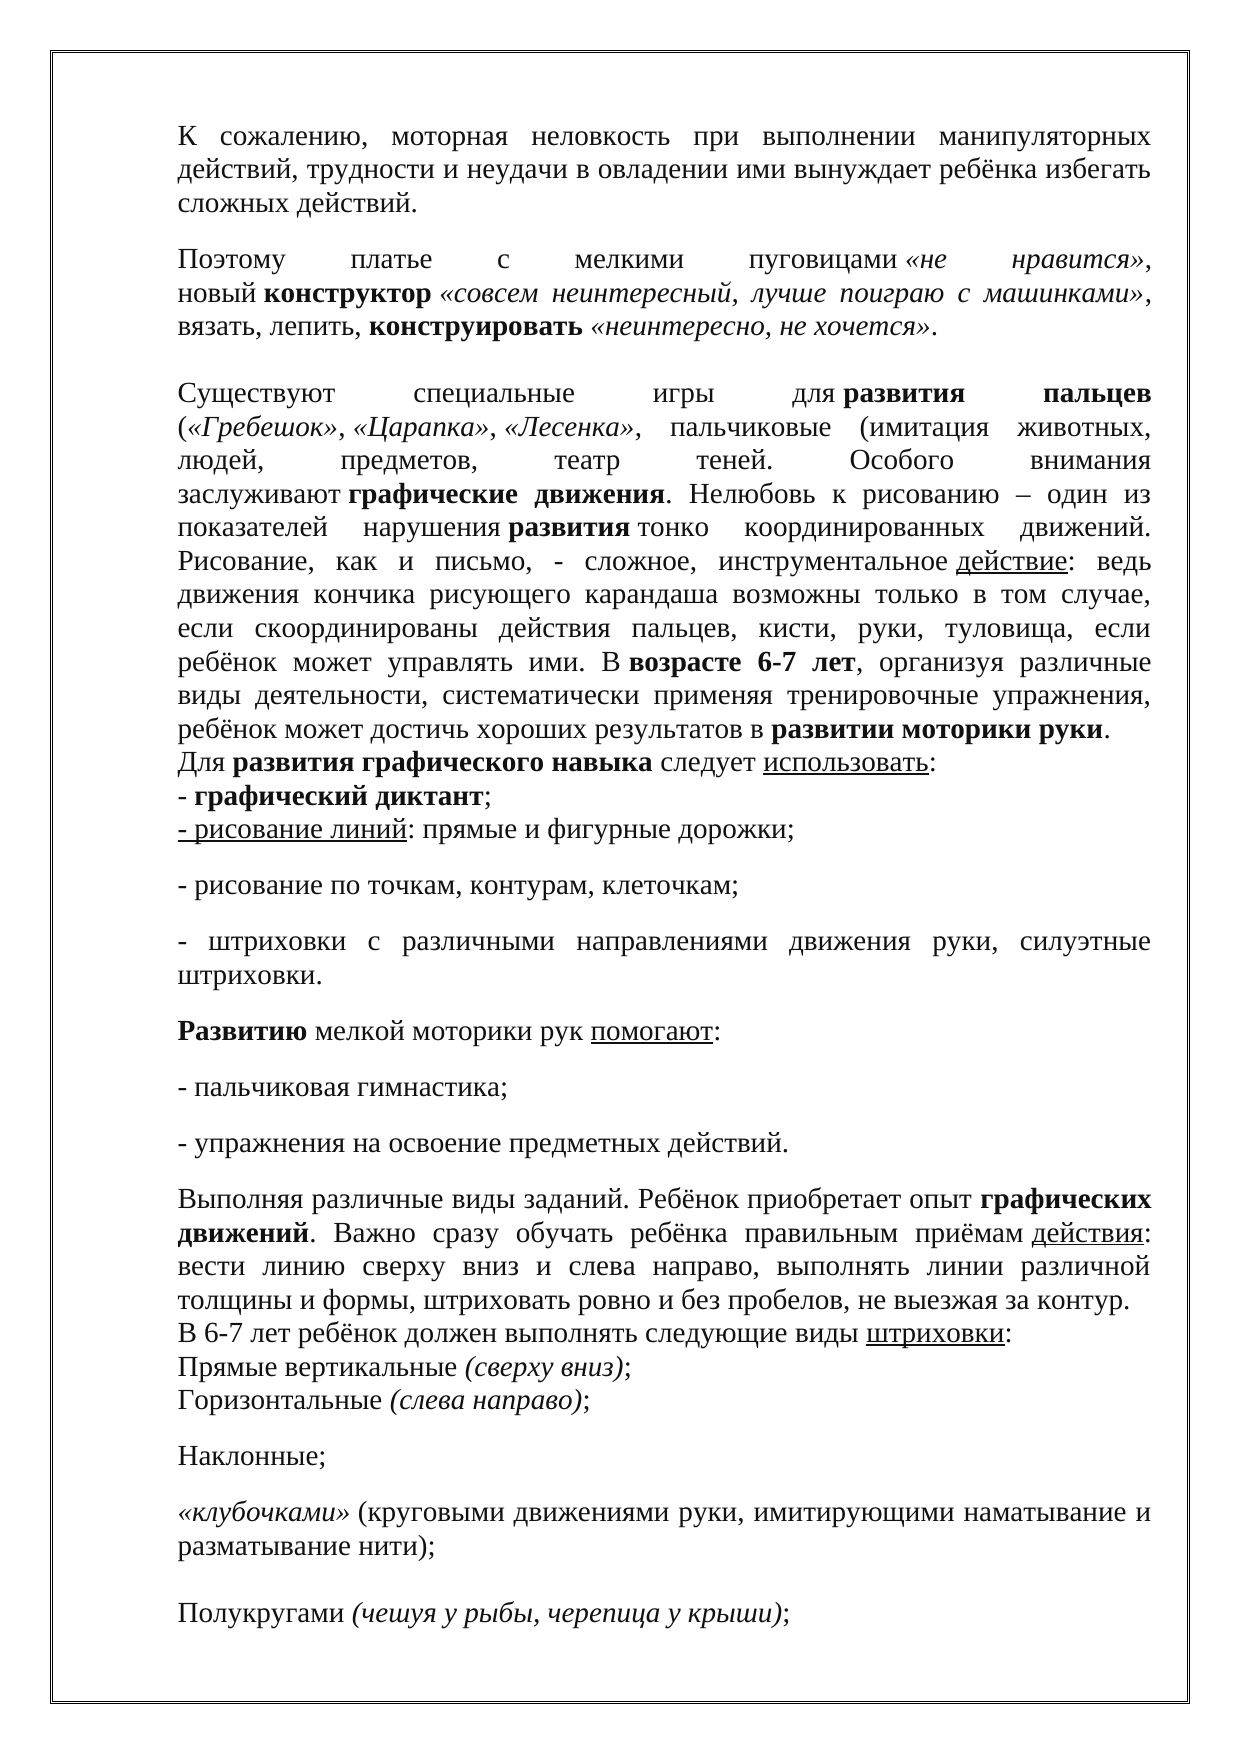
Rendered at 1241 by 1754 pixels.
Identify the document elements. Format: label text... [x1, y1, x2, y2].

text Развитию мелкой моторики рук помогают: [177, 1013, 1152, 1047]
text Наклонные; [177, 1438, 1152, 1472]
text Полукругами (чешуя у рыбы, черепица у крыши); [177, 1595, 1152, 1629]
text Поэтому платье с мелкими пуговицами «не нравится», новый конструктор «совсем неинтересный, лучше поиграю с машинками», вязать, лепить, конструировать «неинтересно, не хочется». [177, 241, 1152, 342]
text Горизонтальные (слева направо); [177, 1382, 1152, 1416]
text Существуют специальные игры для развития пальцев («Гребешок», «Царапка», «Лесенка», пальчиковые (имитация животных, людей, предметов, театр теней. Особого внимания заслуживают графические движения. Нелюбовь к рисованию – один из показателей нарушения развития тонко координированных движений. Рисование, как и письмо, - сложное, инструментальное действие: ведь движения кончика рисующего карандаша возможны только в том случае, если скоординированы действия пальцев, кисти, руки, туловища, если ребёнок может управлять ими. В возрасте 6-7 лет, организуя различные виды деятельности, систематически применяя тренировочные упражнения, ребёнок может достичь хороших результатов в развитии моторики руки. [177, 375, 1152, 744]
text Выполняя различные виды заданий. Ребёнок приобретает опыт графических движений. Важно сразу обучать ребёнка правильным приёмам действия: вести линию сверху вниз и слева направо, выполнять линии различной толщины и формы, штриховать ровно и без пробелов, не выезжая за контур. [177, 1181, 1152, 1315]
text - рисование по точкам, контурам, клеточкам; [177, 867, 1152, 901]
text - пальчиковая гимнастика; [177, 1069, 1152, 1103]
text Для развития графического навыка следует использовать: [177, 744, 1152, 778]
text - штриховки с различными направлениями движения руки, силуэтные штриховки. [177, 923, 1152, 991]
text - упражнения на освоение предметных действий. [177, 1125, 1152, 1159]
text Прямые вертикальные (сверху вниз); [177, 1349, 1152, 1382]
text В 6-7 лет ребёнок должен выполнять следующие виды штриховки: [177, 1315, 1152, 1349]
text «клубочками» (круговыми движениями руки, имитирующими наматывание и разматывание нити); [177, 1494, 1152, 1562]
text - графический диктант; [177, 778, 1152, 811]
text - рисование линий: прямые и фигурные дорожки; [177, 811, 1152, 845]
text К сожалению, моторная неловкость при выполнении манипуляторных действий, трудности и неудачи в овладении ими вынуждает ребёнка избегать сложных действий. [177, 118, 1152, 219]
